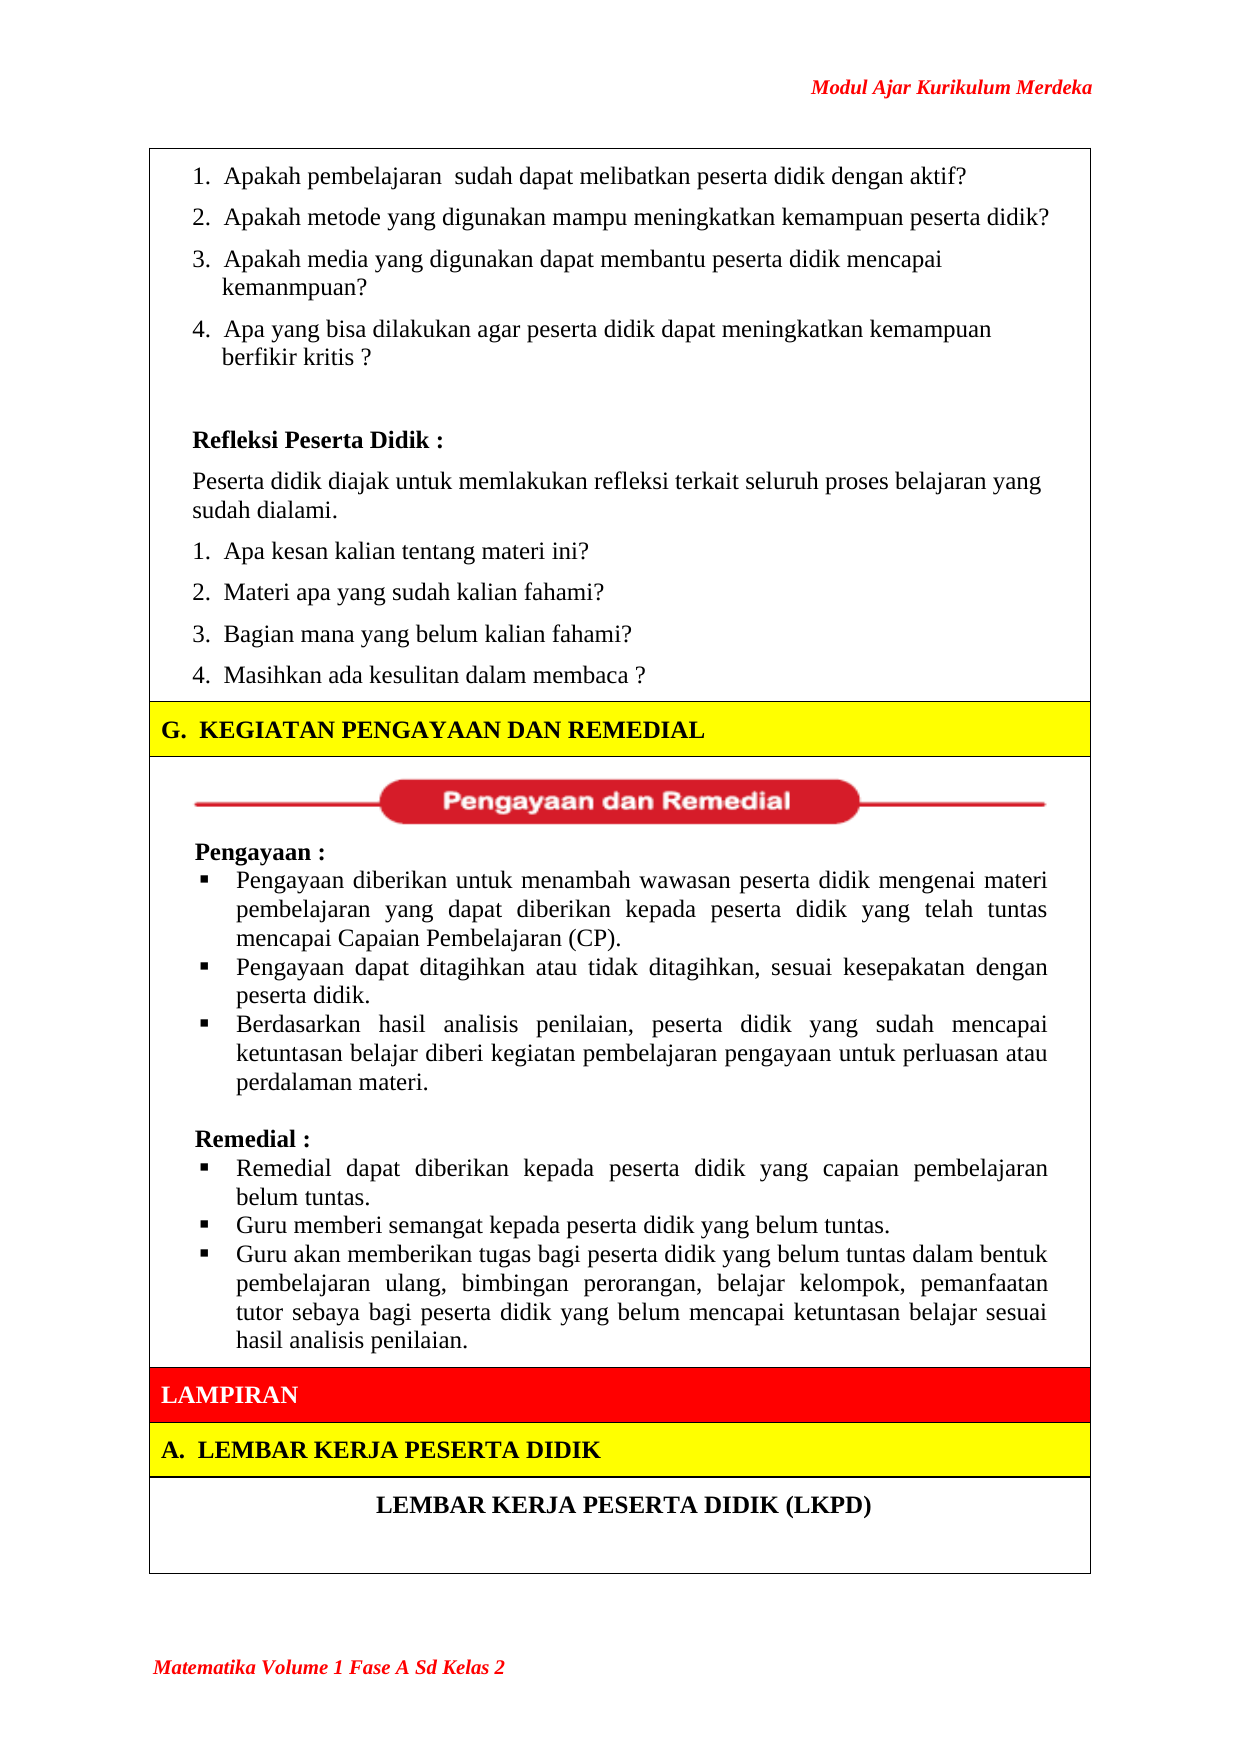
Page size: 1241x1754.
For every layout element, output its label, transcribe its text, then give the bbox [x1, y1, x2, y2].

table_cell A. LEMBAR KERJA PESERTA DIDIK [150, 1423, 1090, 1476]
table_cell Pengayaan : Pengayaan diberikan untuk menambah wawasan peserta didik mengenai materi pembelajaran yang dapat diberikan kepada peserta didik yang telah tuntas mencapai Capaian Pembelajaran (CP). Pengayaan dapat ditagihkan atau tidak ditagihkan, sesuai kesepakatan dengan peserta didik. Berdasarkan hasil analisis penilaian, peserta didik yang sudah mencapai ketuntasan belajar diberi kegiatan pembelajaran pengayaan untuk perluasan atau perdalaman materi. Remedial : Remedial dapat diberikan kepada peserta didik yang capaian pembelajaran belum tuntas. Guru memberi semangat kepada peserta didik yang belum tuntas. Guru akan memberikan tugas bagi peserta didik yang belum tuntas dalam bentuk pembelajaran ulang, bimbingan perorangan, belajar kelompok, pemanfaatan tutor sebaya bagi peserta didik yang belum mencapai ketuntasan belajar sesuai hasil analisis penilaian. [150, 757, 1090, 1367]
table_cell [150, 149, 1090, 701]
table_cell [150, 1478, 1090, 1572]
picture [182, 769, 1060, 837]
table_cell G. KEGIATAN PENGAYAAN DAN REMEDIAL [150, 702, 1090, 756]
table_cell LAMPIRAN [150, 1368, 1090, 1422]
